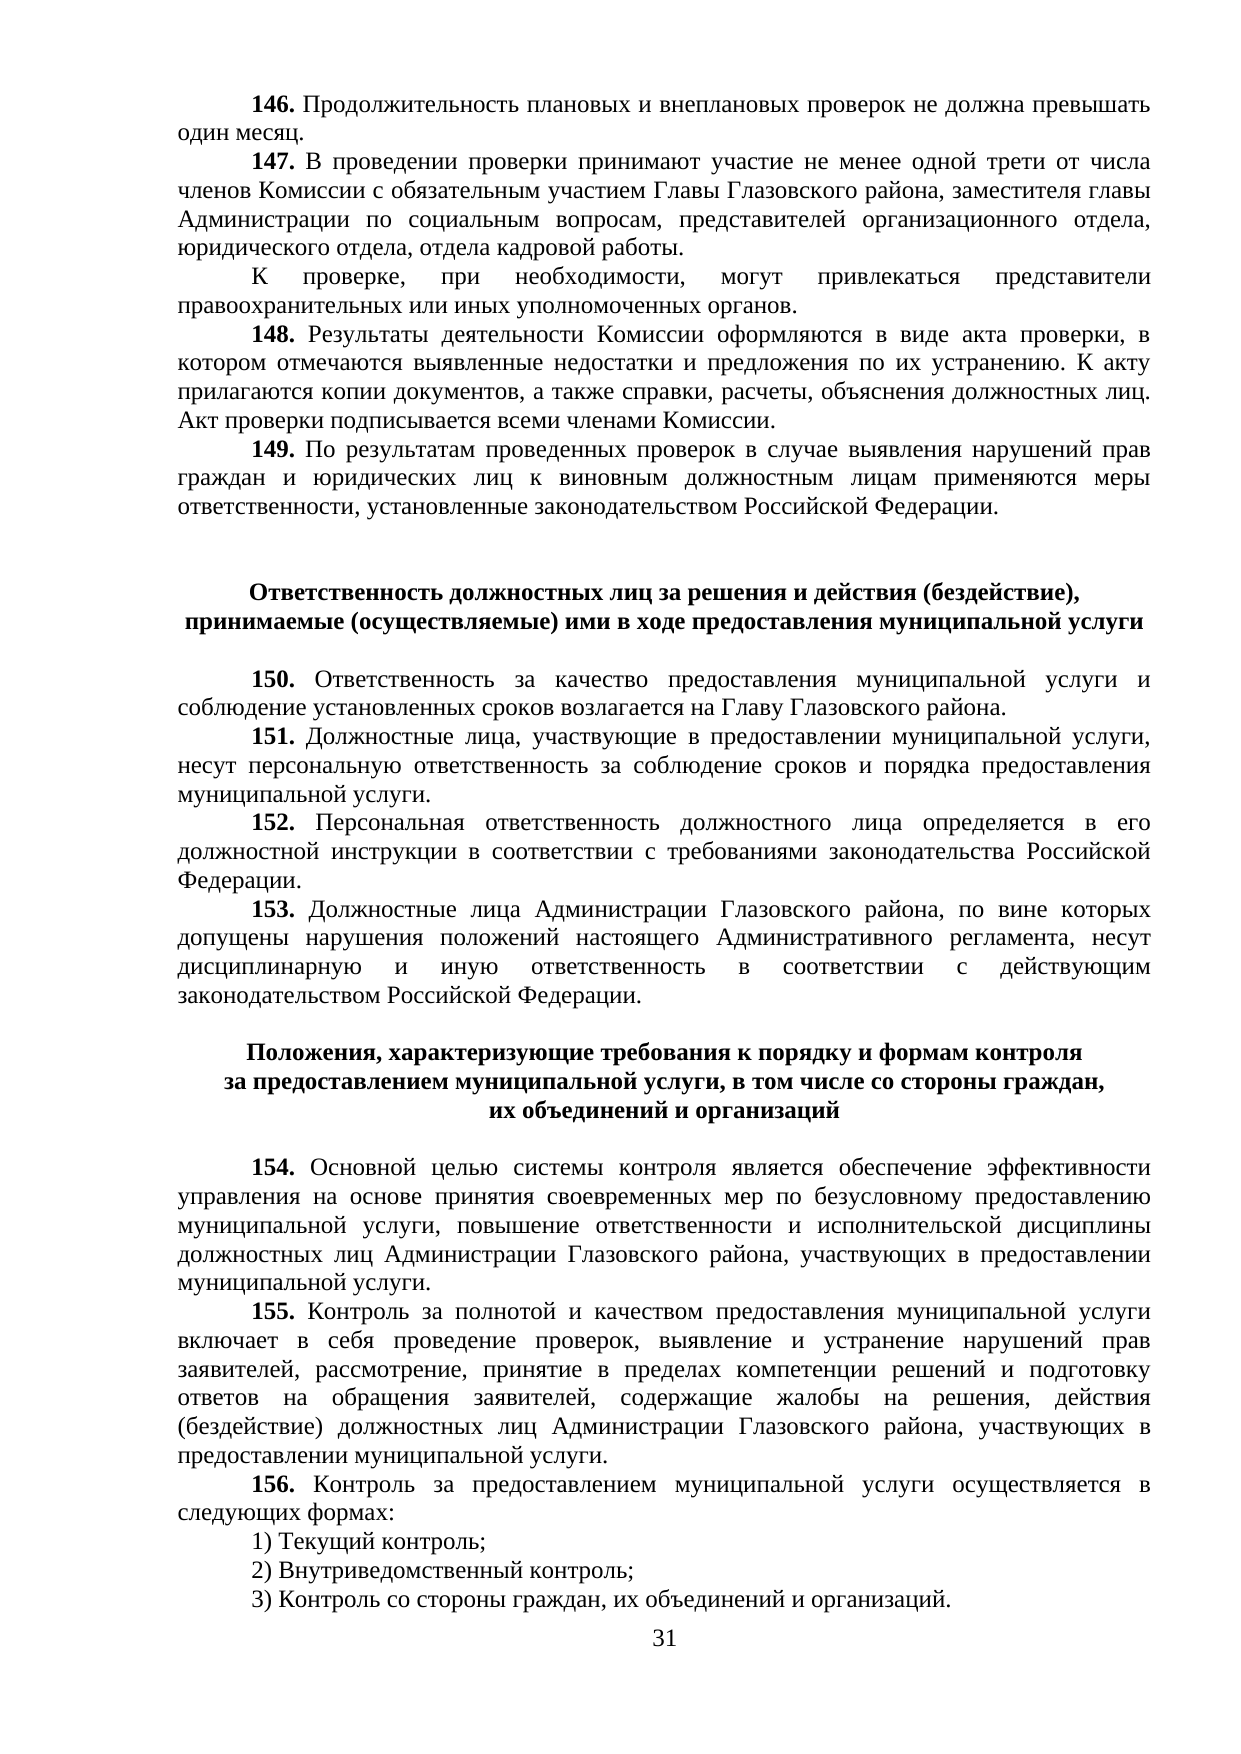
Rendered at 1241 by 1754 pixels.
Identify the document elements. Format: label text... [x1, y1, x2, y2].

text Ответственность должностных лиц за решения и действия (бездействие), [177, 577, 1152, 606]
text 149. По результатам проведенных проверок в случае выявления нарушений прав граждан и юридических лиц к виновным должностным лицам применяются меры ответственности, установленные законодательством Российской Федерации. [177, 434, 1152, 520]
text 151. Должностные лица, участвующие в предоставлении муниципальной услуги, несут персональную ответственность за соблюдение сроков и порядка предоставления муниципальной услуги. [177, 721, 1152, 807]
text 155. Контроль за полнотой и качеством предоставления муниципальной услуги включает в себя проведение проверок, выявление и устранение нарушений прав заявителей, рассмотрение, принятие в пределах компетенции решений и подготовку ответов на обращения заявителей, содержащие жалобы на решения, действия (бездействие) должностных лиц Администрации Глазовского района, участвующих в предоставлении муниципальной услуги. [177, 1296, 1152, 1469]
text 148. Результаты деятельности Комиссии оформляются в виде акта проверки, в котором отмечаются выявленные недостатки и предложения по их устранению. К акту прилагаются копии документов, а также справки, расчеты, объяснения должностных лиц. Акт проверки подписывается всеми членами Комиссии. [177, 319, 1152, 434]
text 154. Основной целью системы контроля является обеспечение эффективности управления на основе принятия своевременных мер по безусловному предоставлению муниципальной услуги, повышение ответственности и исполнительской дисциплины должностных лиц Администрации Глазовского района, участвующих в предоставлении муниципальной услуги. [177, 1152, 1152, 1296]
text 147. В проведении проверки принимают участие не менее одной трети от числа членов Комиссии с обязательным участием Главы Глазовского района, заместителя главы Администрации по социальным вопросам, представителей организационного отдела, юридического отдела, отдела кадровой работы. [177, 146, 1152, 261]
text 153. Должностные лица Администрации Глазовского района, по вине которых допущены нарушения положений настоящего Административного регламента, несут дисциплинарную и иную ответственность в соответствии с действующим законодательством Российской Федерации. [177, 894, 1152, 1009]
text Положения, характеризующие требования к порядку и формам контроля [177, 1037, 1152, 1066]
text принимаемые (осуществляемые) ими в ходе предоставления муниципальной услуги [177, 606, 1152, 635]
text 150. Ответственность за качество предоставления муниципальной услуги и соблюдение установленных сроков возлагается на Главу Глазовского района. [177, 664, 1152, 721]
text 2) Внутриведомственный контроль; [177, 1555, 1152, 1584]
text 146. Продолжительность плановых и внеплановых проверок не должна превышать один месяц. [177, 89, 1152, 146]
text их объединений и организаций [177, 1095, 1152, 1124]
text 3) Контроль со стороны граждан, их объединений и организаций. [177, 1584, 1152, 1612]
text за предоставлением муниципальной услуги, в том числе со стороны граждан, [177, 1066, 1152, 1095]
text 152. Персональная ответственность должностного лица определяется в его должностной инструкции в соответствии с требованиями законодательства Российской Федерации. [177, 807, 1152, 894]
text К проверке, при необходимости, могут привлекаться представители правоохранительных или иных уполномоченных органов. [177, 261, 1152, 319]
text 156. Контроль за предоставлением муниципальной услуги осуществляется в следующих формах: [177, 1469, 1152, 1526]
text 1) Текущий контроль; [177, 1526, 1152, 1555]
